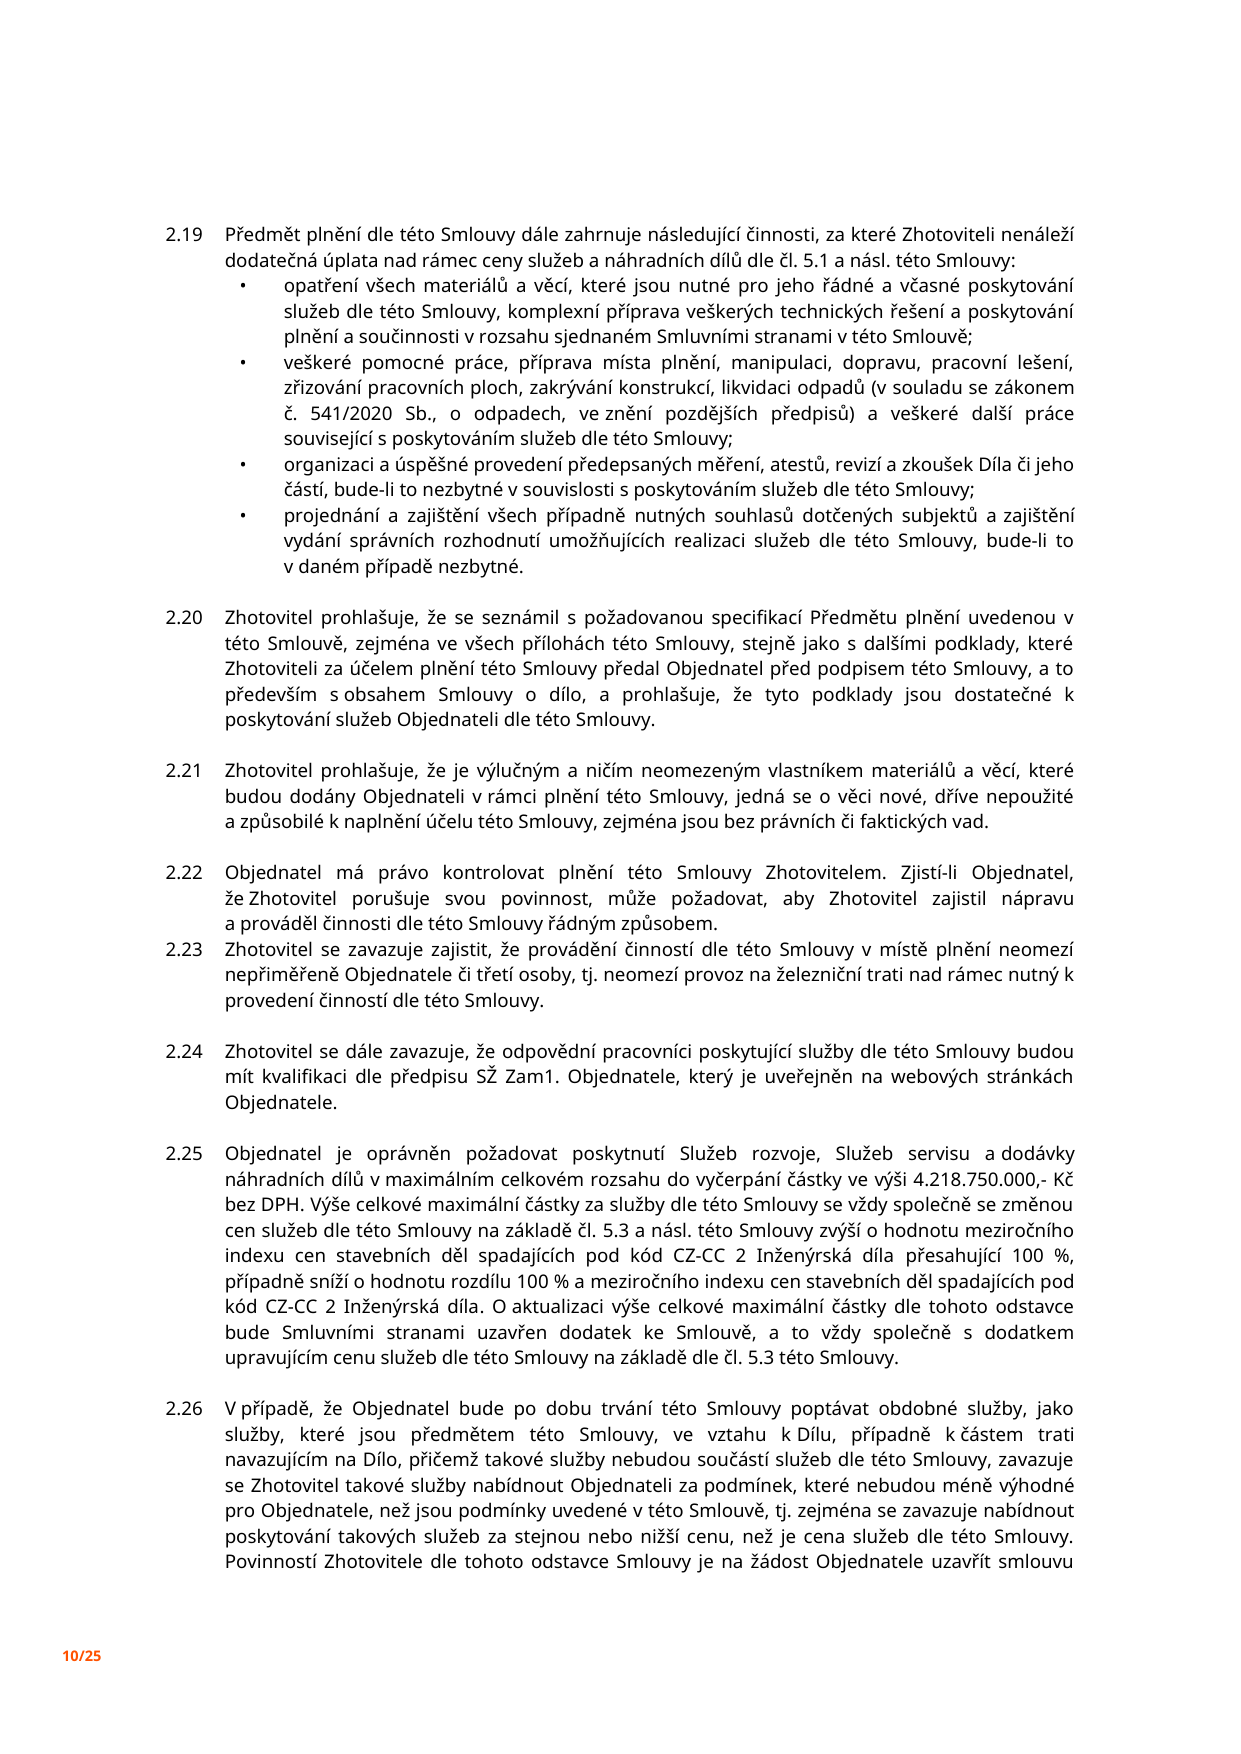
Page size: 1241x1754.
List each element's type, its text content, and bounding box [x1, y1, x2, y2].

list Zhotovitel se dále zavazuje, že odpovědní pracovníci poskytující služby dle této Smlouvy budou mít kvalifikaci dle předpisu SŽ Zam1. Objednatele, který je uveřejněn na webových stránkách Objednatele. [165, 1038, 1075, 1115]
list Předmět plnění dle této Smlouvy dále zahrnuje následující činnosti, za které Zhotoviteli nenáleží dodatečná úplata nad rámec ceny služeb a náhradních dílů dle čl. 5.1 a násl. této Smlouvy: [165, 222, 1075, 273]
list Objednatel je oprávněn požadovat poskytnutí Služeb rozvoje, Služeb servisu a dodávky náhradních dílů v maximálním celkovém rozsahu do vyčerpání částky ve výši 4.218.750.000,- Kč bez DPH. Výše celkové maximální částky za služby dle této Smlouvy se vždy společně se změnou cen služeb dle této Smlouvy na základě čl. 5.3 a násl. této Smlouvy zvýší o hodnotu meziročního indexu cen stavebních děl spadajících pod kód CZ-CC 2 Inženýrská díla přesahující 100 %, případně sníží o hodnotu rozdílu 100 % a meziročního indexu cen stavebních děl spadajících pod kód CZ-CC 2 Inženýrská díla. O aktualizaci výše celkové maximální částky dle tohoto odstavce bude Smluvními stranami uzavřen dodatek ke Smlouvě, a to vždy společně s dodatkem upravujícím cenu služeb dle této Smlouvy na základě dle čl. 5.3 této Smlouvy. [165, 1140, 1075, 1370]
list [165, 1396, 1075, 1574]
text • opatření všech materiálů a věcí, které jsou nutné pro jeho řádné a včasné poskytování služeb dle této Smlouvy, komplexní příprava veškerých technických řešení a poskytování plnění a součinnosti v rozsahu sjednaném Smluvními stranami v této Smlouvě; [239, 273, 1075, 349]
list Zhotovitel prohlašuje, že se seznámil s požadovanou specifikací Předmětu plnění uvedenou v této Smlouvě, zejména ve všech přílohách této Smlouvy, stejně jako s dalšími podklady, které Zhotoviteli za účelem plnění této Smlouvy předal Objednatel před podpisem této Smlouvy, a to především s obsahem Smlouvy o dílo, a prohlašuje, že tyto podklady jsou dostatečné k poskytování služeb Objednateli dle této Smlouvy. [165, 604, 1075, 732]
list Objednatel má právo kontrolovat plnění této Smlouvy Zhotovitelem. Zjistí-li Objednatel, že Zhotovitel porušuje svou povinnost, může požadovat, aby Zhotovitel zajistil nápravu a prováděl činnosti dle této Smlouvy řádným způsobem. [165, 859, 1075, 936]
text • projednání a zajištění všech případně nutných souhlasů dotčených subjektů a zajištění vydání správních rozhodnutí umožňujících realizaci služeb dle této Smlouvy, bude-li to v daném případě nezbytné. [239, 502, 1075, 579]
list Zhotovitel prohlašuje, že je výlučným a ničím neomezeným vlastníkem materiálů a věcí, které budou dodány Objednateli v rámci plnění této Smlouvy, jedná se o věci nové, dříve nepoužité a způsobilé k naplnění účelu této Smlouvy, zejména jsou bez právních či faktických vad. [165, 757, 1075, 834]
text • organizaci a úspěšné provedení předepsaných měření, atestů, revizí a zkoušek Díla či jeho částí, bude-li to nezbytné v souvislosti s poskytováním služeb dle této Smlouvy; [239, 451, 1075, 502]
text • veškeré pomocné práce, příprava místa plnění, manipulaci, dopravu, pracovní lešení, zřizování pracovních ploch, zakrývání konstrukcí, likvidaci odpadů (v souladu se zákonem č. 541/2020 Sb., o odpadech, ve znění pozdějších předpisů) a veškeré další práce související s poskytováním služeb dle této Smlouvy; [239, 349, 1075, 451]
list Zhotovitel se zavazuje zajistit, že provádění činností dle této Smlouvy v místě plnění neomezí nepřiměřeně Objednatele či třetí osoby, tj. neomezí provoz na železniční trati nad rámec nutný k provedení činností dle této Smlouvy. [165, 936, 1075, 1013]
